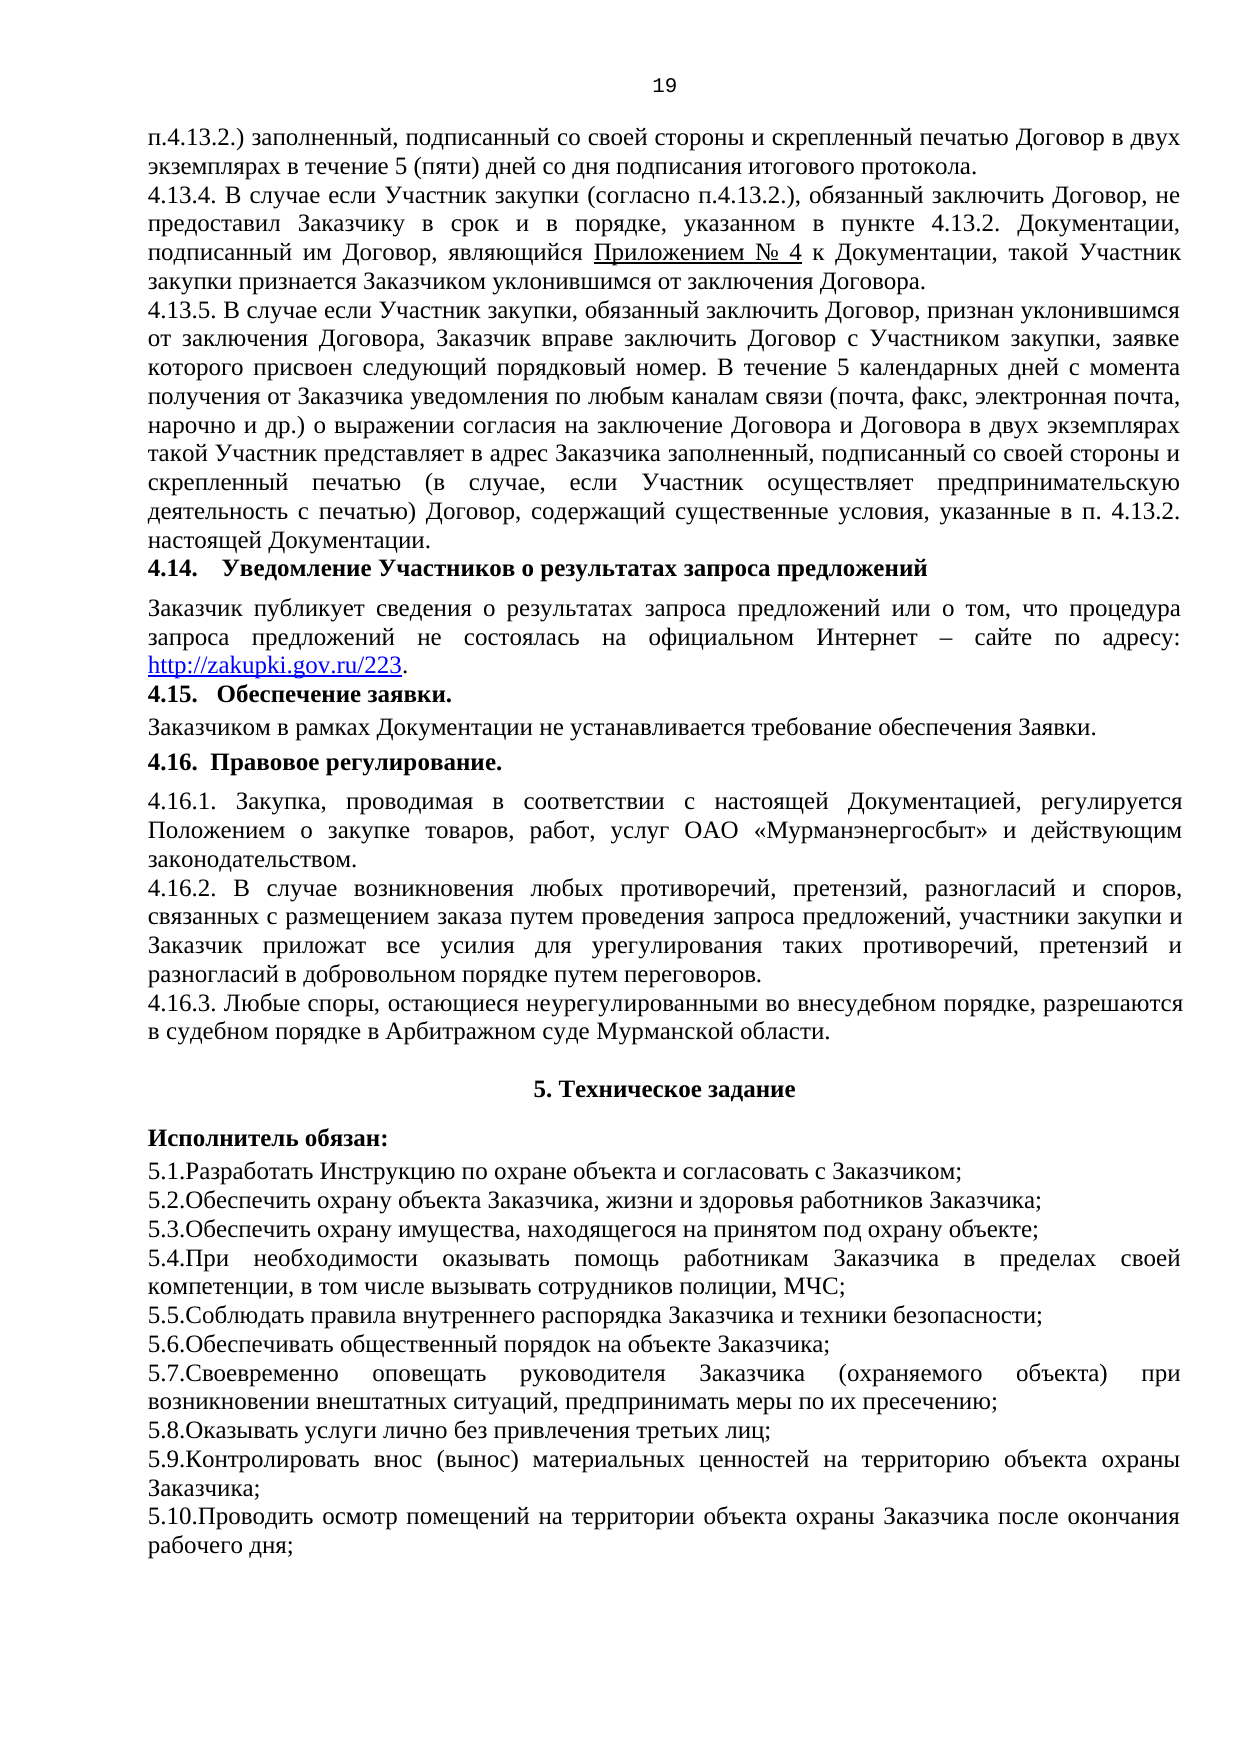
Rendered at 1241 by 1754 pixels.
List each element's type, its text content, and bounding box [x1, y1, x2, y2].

text Заказчик публикует сведения о результатах запроса предложений или о том, что процедура запроса предложений не состоялась на официальном Интернет – сайте по адресу: http://zakupki.gov.ru/223. [148, 593, 1181, 679]
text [148, 122, 1181, 180]
text 4.16.1. Закупка, проводимая в соответствии с настоящей Документацией, регулируется Положением о закупке товаров, работ, услуг ОАО «Мурманэнергосбыт» и действующим законодательством. [148, 786, 1183, 873]
text Заказчиком в рамках Документации не устанавливается требование обеспечения Заявки. [148, 712, 1181, 741]
text 5.10.Проводить осмотр помещений на территории объекта охраны Заказчика после окончания рабочего дня; [148, 1501, 1181, 1559]
text 4.16.2. В случае возникновения любых противоречий, претензий, разногласий и споров, связанных с размещением заказа путем проведения запроса предложений, участники закупки и Заказчик приложат все усилия для урегулирования таких противоречий, претензий и разногласий в добровольном порядке путем переговоров. [148, 873, 1183, 988]
text 4.13.5. В случае если Участник закупки, обязанный заключить Договор, признан уклонившимся от заключения Договора, Заказчик вправе заключить Договор с Участником закупки, заявке которого присвоен следующий порядковый номер. В течение 5 календарных дней с момента получения от Заказчика уведомления по любым каналам связи (почта, факс, электронная почта, нарочно и др.) о выражении согласия на заключение Договора и Договора в двух экземплярах такой Участник представляет в адрес Заказчика заполненный, подписанный со своей стороны и скрепленный печатью (в случае, если Участник осуществляет предпринимательскую деятельность с печатью) Договор, содержащий существенные условия, указанные в п. 4.13.2. настоящей Документации. [148, 295, 1181, 553]
text 5.1.Разработать Инструкцию по охране объекта и согласовать с Заказчиком; [148, 1156, 1181, 1185]
text 5.6.Обеспечивать общественный порядок на объекте Заказчика; [148, 1329, 1181, 1358]
text 4.14. Уведомление Участников о результатах запроса предложений [148, 553, 1181, 582]
text 5.2.Обеспечить охрану объекта Заказчика, жизни и здоровья работников Заказчика; [148, 1185, 1181, 1214]
text 5.3.Обеспечить охрану имущества, находящегося на принятом под охрану объекте; [148, 1214, 1181, 1243]
text Исполнитель обязан: [148, 1123, 1181, 1152]
text 4.13.4. В случае если Участник закупки (согласно п.4.13.2.), обязанный заключить Договор, не предоставил Заказчику в срок и в порядке, указанном в пункте 4.13.2. Документации, подписанный им Договор, являющийся Приложением № 4 к Документации, такой Участник закупки признается Заказчиком уклонившимся от заключения Договора. [148, 180, 1181, 295]
text 5.9.Контролировать внос (вынос) материальных ценностей на территорию объекта охраны Заказчика; [148, 1444, 1181, 1501]
text 4.16.3. Любые споры, остающиеся неурегулированными во внесудебном порядке, разрешаются в судебном порядке в Арбитражном суде Мурманской области. [148, 988, 1183, 1045]
text 4.16. Правовое регулирование. [148, 747, 1181, 776]
text 5.8.Оказывать услуги лично без привлечения третьих лиц; [148, 1415, 1181, 1444]
text 5.5.Соблюдать правила внутреннего распорядка Заказчика и техники безопасности; [148, 1300, 1181, 1329]
text 4.15. Обеспечение заявки. [148, 679, 1181, 708]
text 5. Техническое задание [148, 1074, 1181, 1103]
text 5.4.При необходимости оказывать помощь работникам Заказчика в пределах своей компетенции, в том числе вызывать сотрудников полиции, МЧС; [148, 1243, 1181, 1300]
text 5.7.Своевременно оповещать руководителя Заказчика (охраняемого объекта) при возникновении внештатных ситуаций, предпринимать меры по их пресечению; [148, 1358, 1181, 1415]
